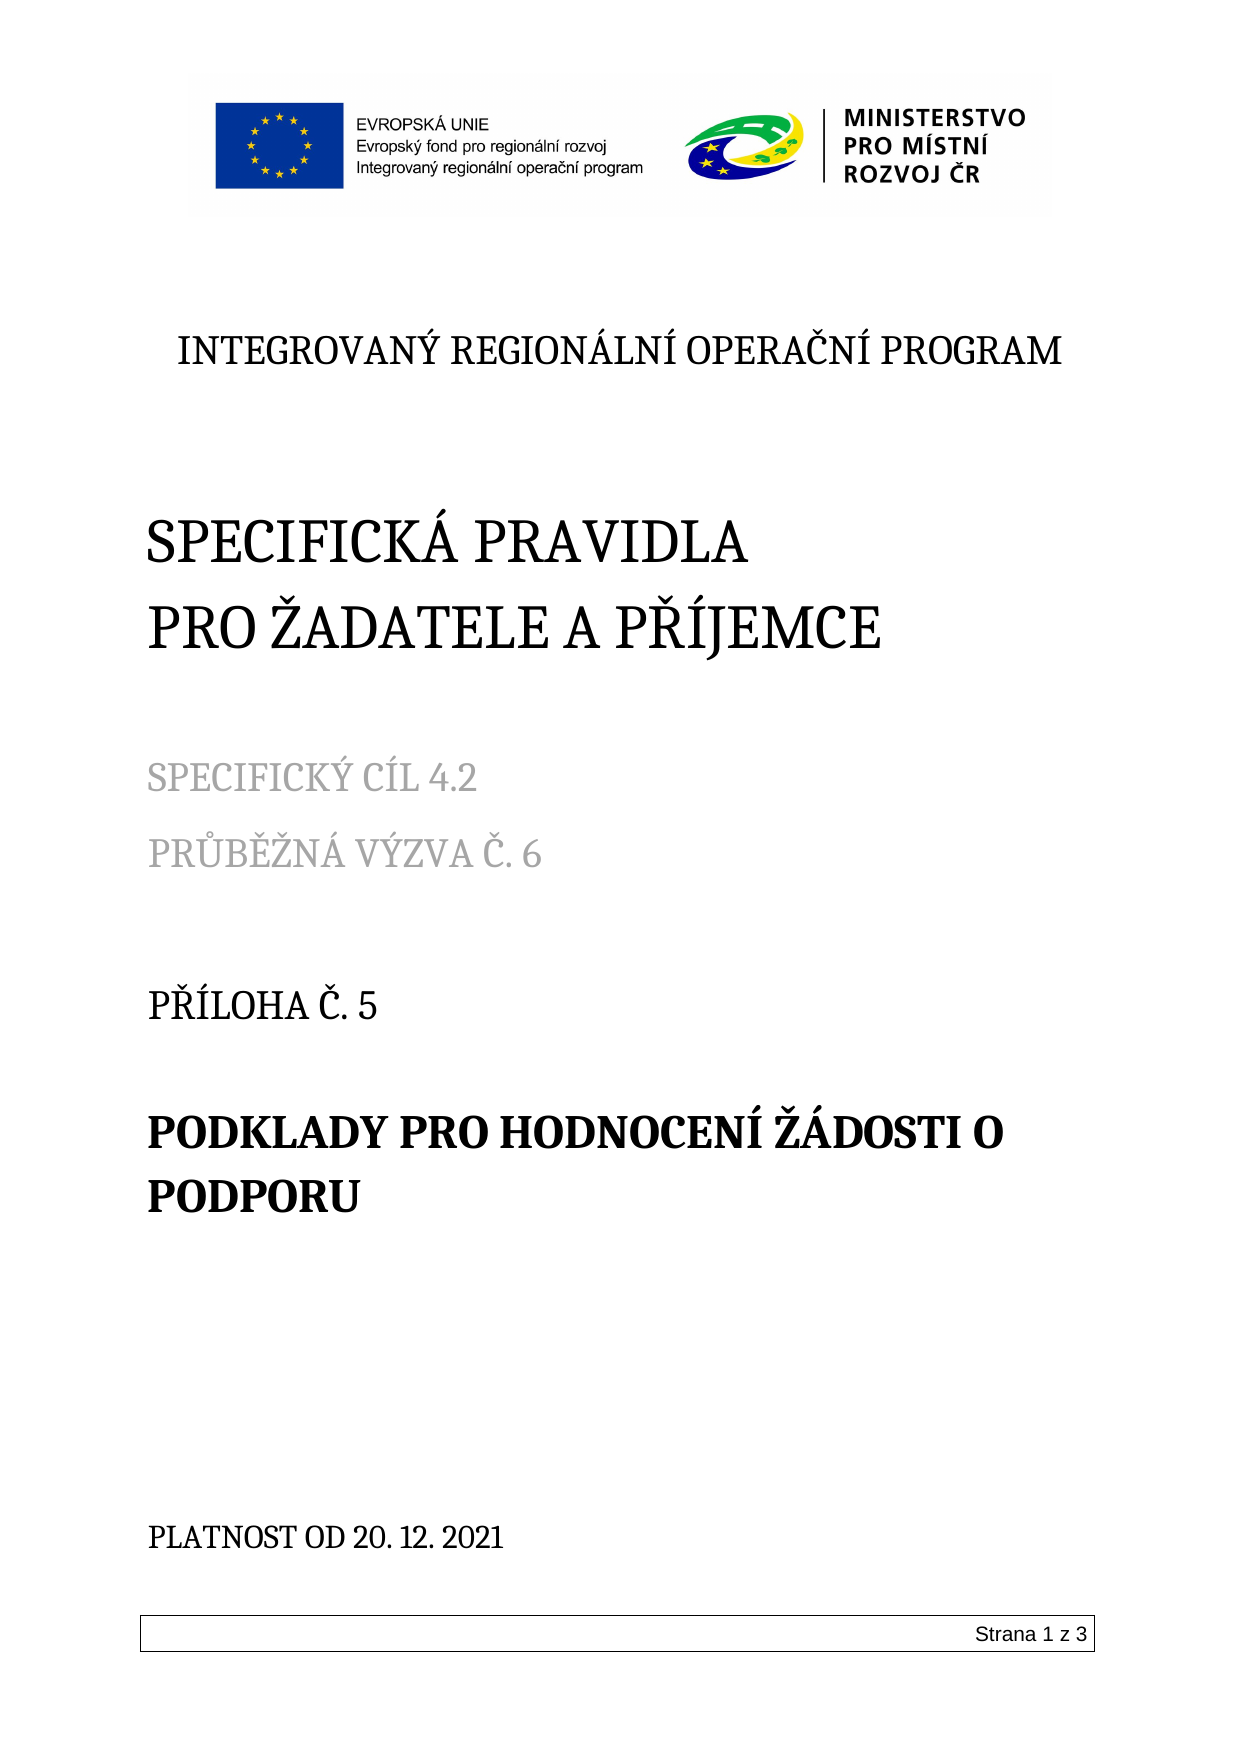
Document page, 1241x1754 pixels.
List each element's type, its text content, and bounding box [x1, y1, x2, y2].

text průběžná výzva č. 6 [148, 830, 1093, 878]
text SPECIFICKÝ CÍL 4.2 [148, 754, 1093, 802]
text PRO ŽADATELE A PŘÍJEMCE [148, 592, 1093, 664]
text SPECIFICKÁ PRAVIDLA [148, 506, 1093, 578]
text pLATNOST OD 20. 12. 2021 [148, 1518, 1093, 1556]
picture [187, 73, 1053, 217]
text PŘÍLOHA Č. 5 [148, 982, 1093, 1030]
text INTEGROVANÝ REGIONÁLNÍ OPERAČNÍ PROGRAM [148, 327, 1093, 375]
text PODKLADY PRO HODNOCENÍ ŽÁDOSTI O PODPORU [148, 1106, 1093, 1224]
